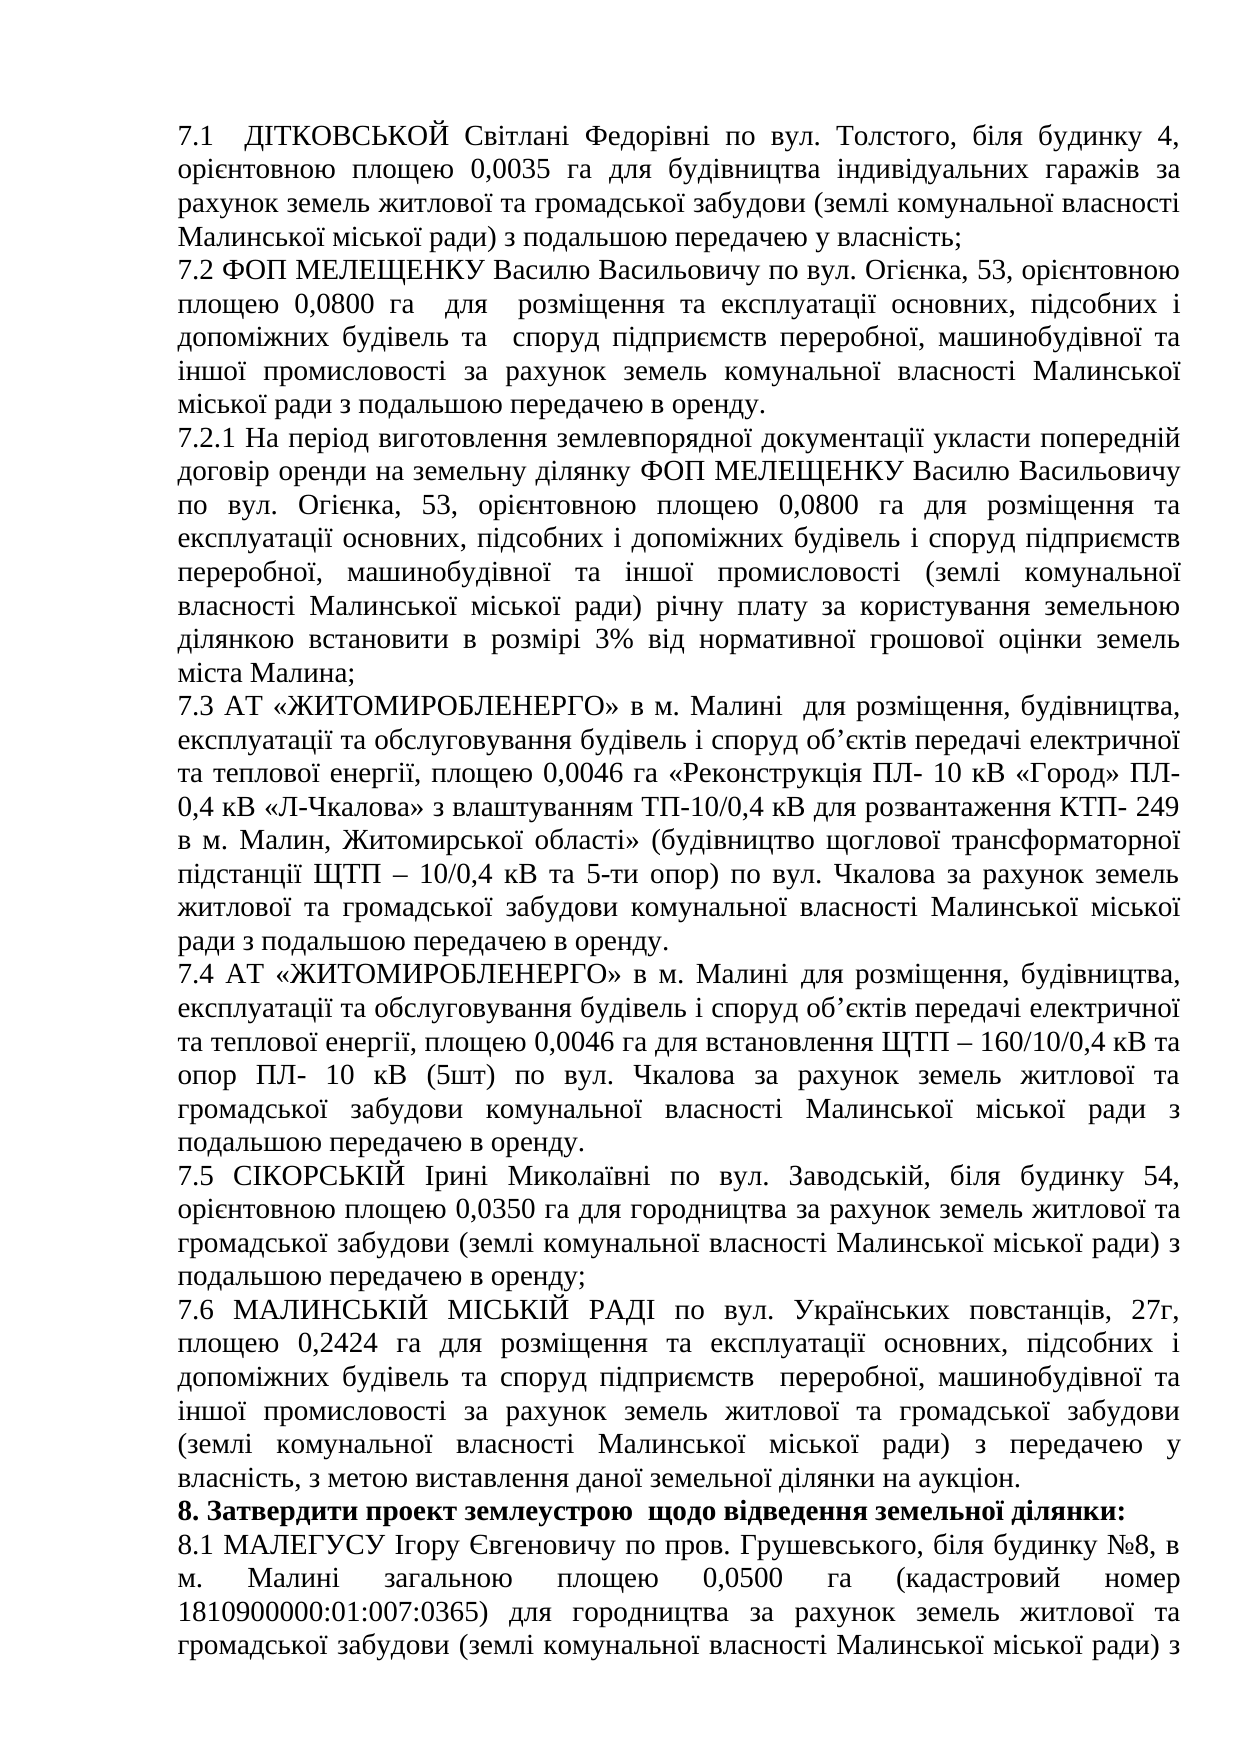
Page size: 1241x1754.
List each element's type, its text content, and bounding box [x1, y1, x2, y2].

text 7.2 ФОП МЕЛЕЩЕНКУ Василю Васильовичу по вул. Огієнка, 53, орієнтовною площею 0,0800 га для розміщення та експлуатації основних, підсобних і допоміжних будівель та споруд підприємств переробної, машинобудівної та іншої промисловості за рахунок земель комунальної власності Малинської міської ради з подальшою передачею в оренду. [177, 252, 1181, 420]
text 7.6 МАЛИНСЬКІЙ МІСЬКІЙ РАДІ по вул. Українських повстанців, 27г, площею 0,2424 га для розміщення та експлуатації основних, підсобних і допоміжних будівель та споруд підприємств переробної, машинобудівної та іншої промисловості за рахунок земель житлової та громадської забудови (землі комунальної власності Малинської міської ради) з передачею у власність, з метою виставлення даної земельної ділянки на аукціон. [177, 1292, 1181, 1493]
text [177, 1527, 1181, 1661]
text 8. Затвердити проект землеустрою щодо відведення земельної ділянки: [177, 1493, 1181, 1527]
text 7.5 СІКОРСЬКІЙ Ірині Миколаївні по вул. Заводській, біля будинку 54, орієнтовною площею 0,0350 га для городництва за рахунок земель житлової та громадської забудови (землі комунальної власності Малинської міської ради) з подальшою передачею в оренду; [177, 1158, 1181, 1292]
text 7.2.1 На період виготовлення землевпорядної документації укласти попередній договір оренди на земельну ділянку ФОП МЕЛЕЩЕНКУ Василю Васильовичу по вул. Огієнка, 53, орієнтовною площею 0,0800 га для розміщення та експлуатації основних, підсобних і допоміжних будівель і споруд підприємств переробної, машинобудівної та іншої промисловості (землі комунальної власності Малинської міської ради) річну плату за користування земельною ділянкою встановити в розмірі 3% від нормативної грошової оцінки земель міста Малина; [177, 420, 1181, 688]
text 7.3 АТ «ЖИТОМИРОБЛЕНЕРГО» в м. Малині для розміщення, будівництва, експлуатації та обслуговування будівель і споруд об’єктів передачі електричної та теплової енергії, площею 0,0046 га «Реконструкція ПЛ- 10 кВ «Город» ПЛ-0,4 кВ «Л-Чкалова» з влаштуванням ТП-10/0,4 кВ для розвантаження КТП- 249 в м. Малин, Житомирської області» (будівництво щоглової трансформаторної підстанції ЩТП – 10/0,4 кВ та 5-ти опор) по вул. Чкалова за рахунок земель житлової та громадської забудови комунальної власності Малинської міської ради з подальшою передачею в оренду. [177, 688, 1181, 957]
text 7.1 ДІТКОВСЬКОЙ Світлані Федорівні по вул. Толстого, біля будинку 4, орієнтовною площею 0,0035 га для будівництва індивідуальних гаражів за рахунок земель житлової та громадської забудови (землі комунальної власності Малинської міської ради) з подальшою передачею у власність; [177, 118, 1181, 252]
text 7.4 АТ «ЖИТОМИРОБЛЕНЕРГО» в м. Малині для розміщення, будівництва, експлуатації та обслуговування будівель і споруд об’єктів передачі електричної та теплової енергії, площею 0,0046 га для встановлення ЩТП – 160/10/0,4 кВ та опор ПЛ- 10 кВ (5шт) по вул. Чкалова за рахунок земель житлової та громадської забудови комунальної власності Малинської міської ради з подальшою передачею в оренду. [177, 957, 1181, 1158]
